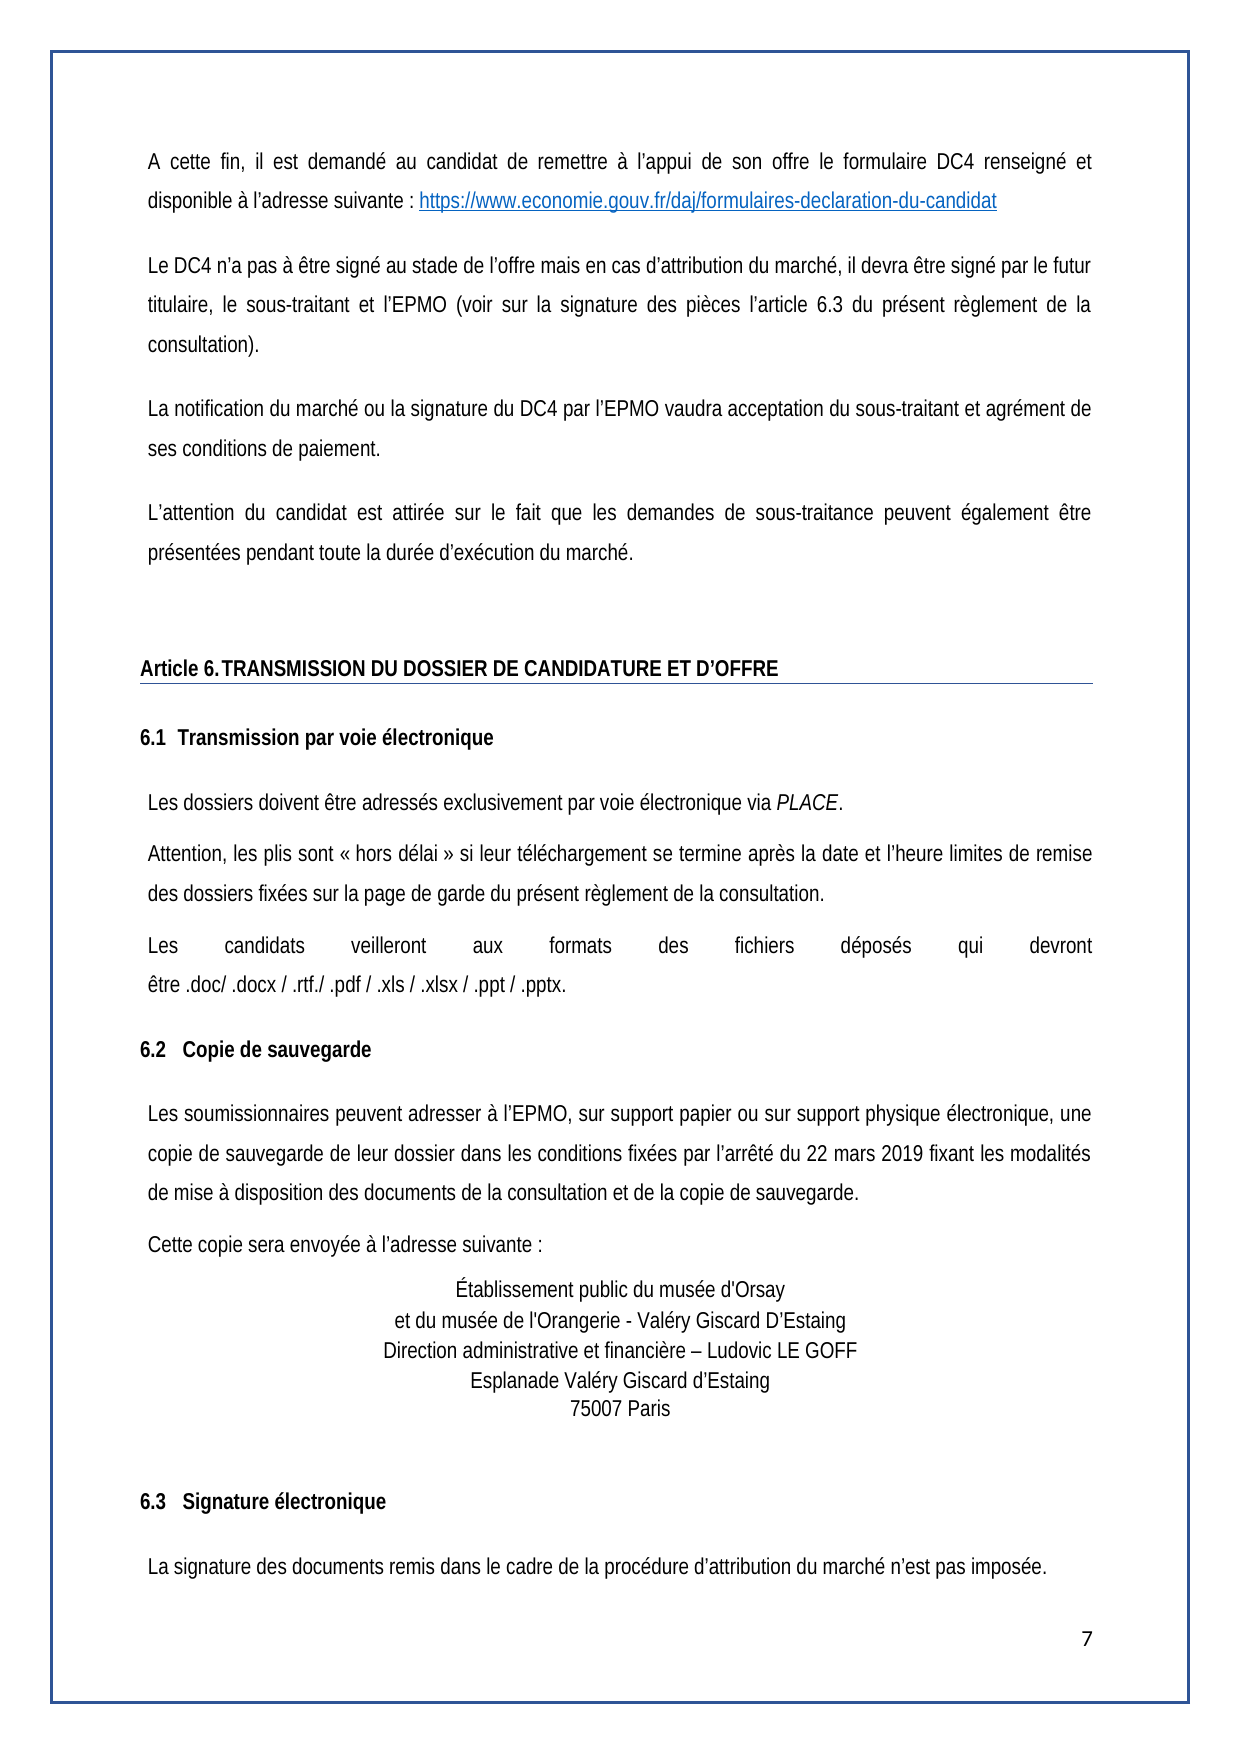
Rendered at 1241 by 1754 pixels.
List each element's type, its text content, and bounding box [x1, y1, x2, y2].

text Les dossiers doivent être adressés exclusivement par voie électronique via PLACE. [148, 788, 1093, 815]
text Attention, les plis sont « hors délai » si leur téléchargement se termine après la date et l’heure limites de remise des dossiers fixées sur la page de garde du présent règlement de la consultation. [148, 840, 1093, 906]
text Cette copie sera envoyée à l’adresse suivante : [148, 1231, 1093, 1258]
list Transmission par voie électronique [140, 724, 1093, 750]
text Les soumissionnaires peuvent adresser à l’EPMO, sur support papier ou sur support physique électronique, une copie de sauvegarde de leur dossier dans les conditions fixées par l’arrêté du 22 mars 2019 fixant les modalités de mise à disposition des documents de la consultation et de la copie de sauvegarde. [148, 1100, 1093, 1206]
text 75007 Paris [148, 1395, 1093, 1422]
text Esplanade Valéry Giscard d’Estaing [148, 1367, 1093, 1393]
text L’attention du candidat est attirée sur le fait que les demandes de sous-traitance peuvent également être présentées pendant toute la durée d’exécution du marché. [148, 499, 1093, 565]
text Les candidats veilleront aux formats des fichiers déposés qui devront être .doc/ .docx / .rtf./ .pdf / .xls / .xlsx / .ppt / .pptx. [148, 932, 1093, 998]
text et du musée de l'Orangerie - Valéry Giscard D’Estaing [148, 1307, 1093, 1333]
list Signature électronique [140, 1488, 1093, 1515]
text Établissement public du musée d'Orsay [148, 1276, 1093, 1303]
text La signature des documents remis dans le cadre de la procédure d’attribution du marché n’est pas imposée. [148, 1553, 1093, 1579]
list TRANSMISSION DU DOSSIER DE CANDIDATURE ET D’OFFRE [140, 655, 1093, 683]
list Copie de sauvegarde [140, 1036, 1093, 1062]
text A cette fin, il est demandé au candidat de remettre à l’appui de son offre le formulaire DC4 renseigné et disponible à l’adresse suivante : https://www.economie.gouv.fr/daj/formulaires-declaration-du-candidat [148, 148, 1093, 213]
text La notification du marché ou la signature du DC4 par l’EPMO vaudra acceptation du sous-traitant et agrément de ses conditions de paiement. [148, 395, 1093, 461]
text Direction administrative et financière – Ludovic LE GOFF [148, 1337, 1093, 1363]
text Le DC4 n’a pas à être signé au stade de l’offre mais en cas d’attribution du marché, il devra être signé par le futur titulaire, le sous-traitant et l’EPMO (voir sur la signature des pièces l’article 6.3 du présent règlement de la consultation). [148, 252, 1093, 357]
